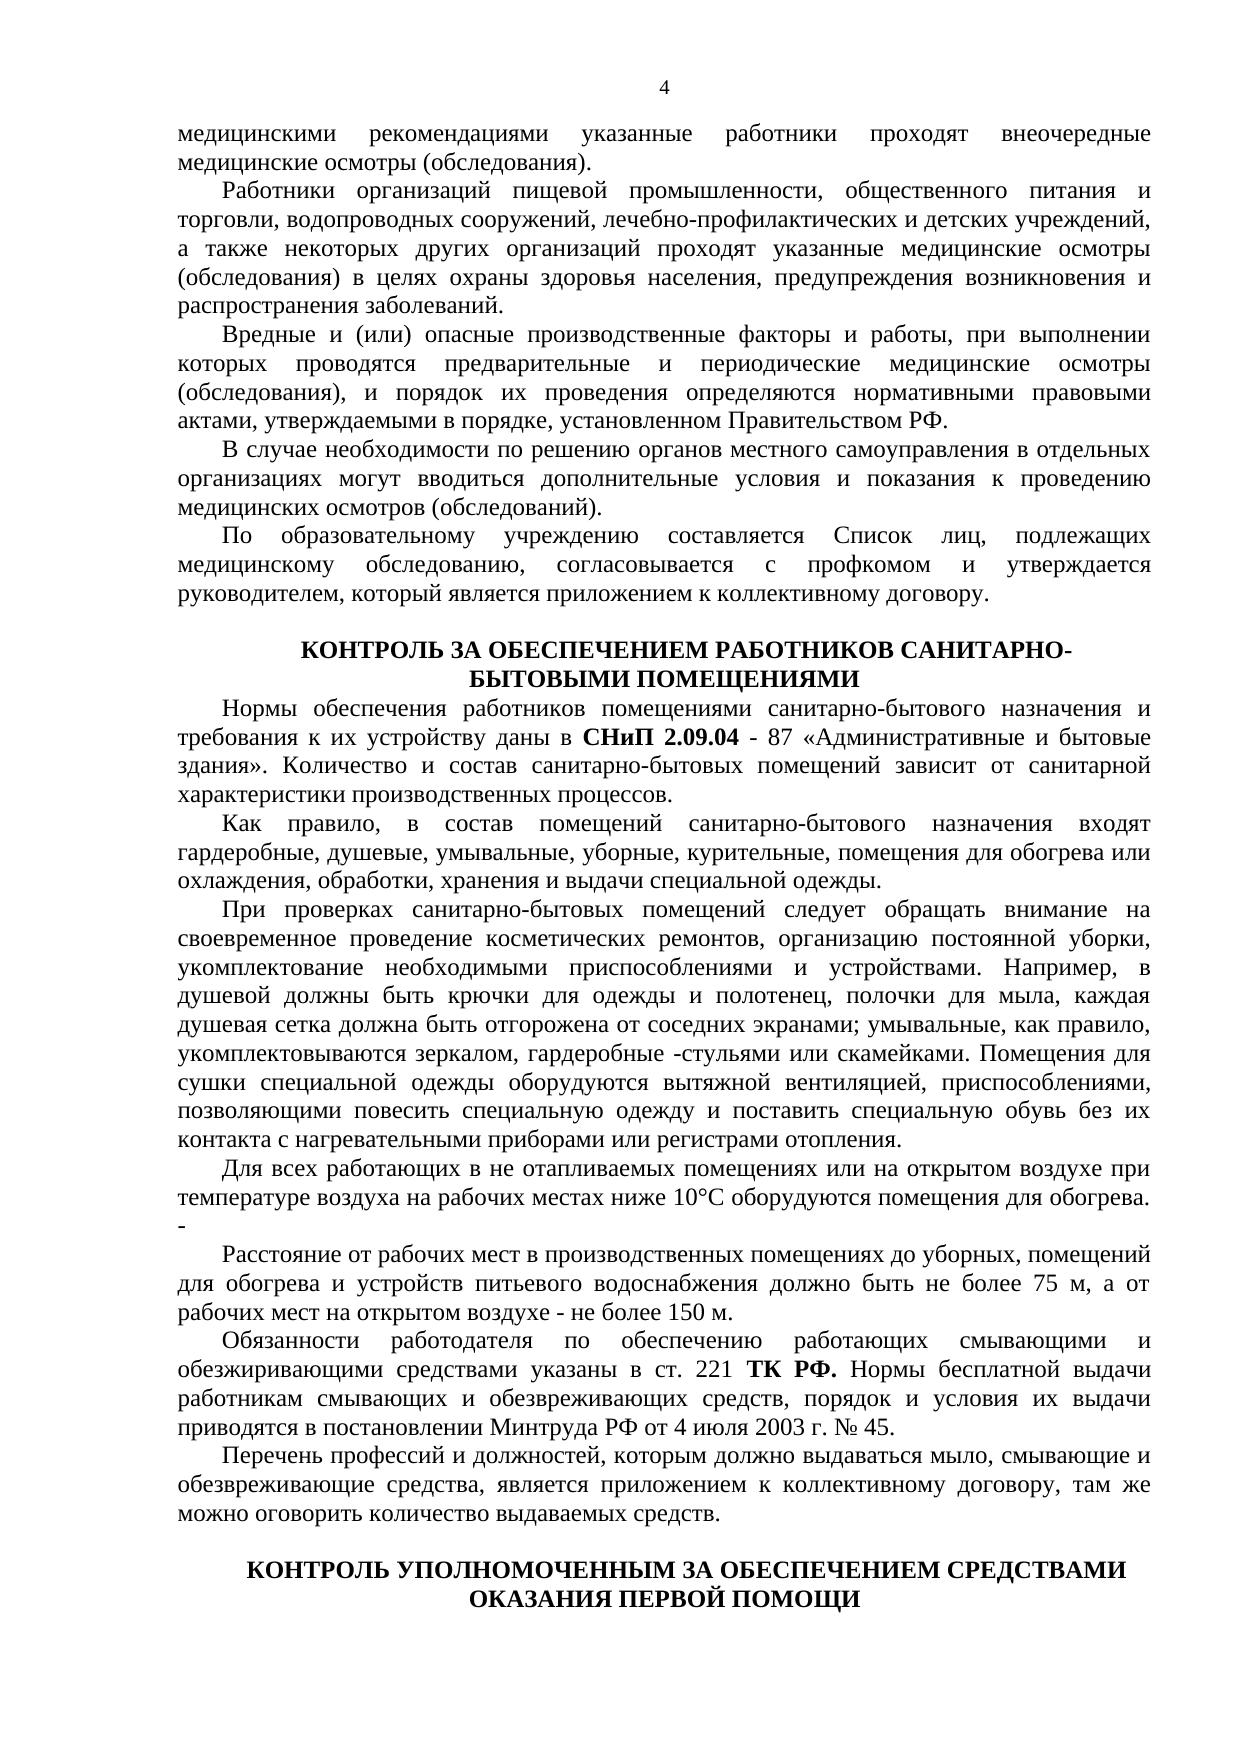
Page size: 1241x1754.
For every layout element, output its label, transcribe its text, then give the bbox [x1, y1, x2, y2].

text Работники организаций пищевой промышленности, общественного питания и торговли, водопроводных сооружений, лечебно-профилактических и детских учреждений, а также некоторых других организаций проходят указанные медицинские осмотры (обследования) в целях охраны здоровья населения, предупреждения возникновения и распространения заболеваний. [177, 176, 1152, 319]
text При проверках санитарно-бытовых помещений следует обращать внимание на своевременное проведение косметических ремонтов, организацию постоянной уборки, укомплектование необходимыми приспособлениями и устройствами. Например, в душевой должны быть крючки для одежды и полотенец, полочки для мыла, каждая душевая сетка должна быть отгорожена от соседних экранами; умывальные, как правило, укомплектовываются зеркалом, гардеробные -стульями или скамейками. Помещения для сушки специальной одежды оборудуются вытяжной вентиляцией, приспособлениями, позволяющими повесить специальную одежду и поставить специальную обувь без их контакта с нагревательными приборами или регистрами отопления. [177, 894, 1152, 1153]
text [177, 118, 1152, 176]
text В случае необходимости по решению органов местного самоуправления в отдельных организациях могут вводиться дополнительные условия и показания к проведению медицинских осмотров (обследований). [177, 434, 1152, 521]
text Обязанности работодателя по обеспечению работающих смывающими и обезжиривающими средствами указаны в ст. 221 ТК РФ. Нормы бесплатной выдачи работникам смывающих и обезвреживающих средств, порядок и условия их выдачи приводятся в постановлении Минтруда РФ от 4 июля 2003 г. № 45. [177, 1326, 1152, 1441]
text Для всех работающих в не отапливаемых помещениях или на открытом воздухе при температуре воздуха на рабочих местах ниже 10°С оборудуются помещения для обогрева. - [177, 1153, 1152, 1239]
text По образовательному учреждению составляется Список лиц, подлежащих медицинскому обследованию, согласовывается с профкомом и утверждается руководителем, который является приложением к коллективному договору. [177, 521, 1152, 607]
text КОНТРОЛЬ ЗА ОБЕСПЕЧЕНИЕМ РАБОТНИКОВ САНИТАРНО-БЫТОВЫМИ ПОМЕЩЕНИЯМИ [177, 636, 1152, 693]
text Нормы обеспечения работников помещениями санитарно-бытового назначения и требования к их устройству даны в СНиП 2.09.04 - 87 «Административные и бытовые здания». Количество и состав санитарно-бытовых помещений зависит от санитарной характеристики производственных процессов. [177, 693, 1152, 808]
text Как правило, в состав помещений санитарно-бытового назначения входят гардеробные, душевые, умывальные, уборные, курительные, помещения для обогрева или охлаждения, обработки, хранения и выдачи специальной одежды. [177, 808, 1152, 894]
text Вредные и (или) опасные производственные факторы и работы, при выполнении которых проводятся предварительные и периодические медицинские осмотры (обследования), и порядок их проведения определяются нормативными правовыми актами, утверждаемыми в порядке, установленном Правительством РФ. [177, 319, 1152, 434]
text Расстояние от рабочих мест в производственных помещениях до уборных, помещений для обогрева и устройств питьевого водоснабжения должно быть не более 75 м, а от рабочих мест на открытом воздухе - не более 150 м. [177, 1239, 1152, 1326]
text КОНТРОЛЬ УПОЛНОМОЧЕННЫМ ЗА ОБЕСПЕЧЕНИЕМ СРЕДСТВАМИ ОКАЗАНИЯ ПЕРВОЙ ПОМОЩИ [177, 1556, 1152, 1613]
text Перечень профессий и должностей, которым должно выдаваться мыло, смывающие и обезвреживающие средства, является приложением к коллективному договору, там же можно оговорить количество выдаваемых средств. [177, 1441, 1152, 1527]
